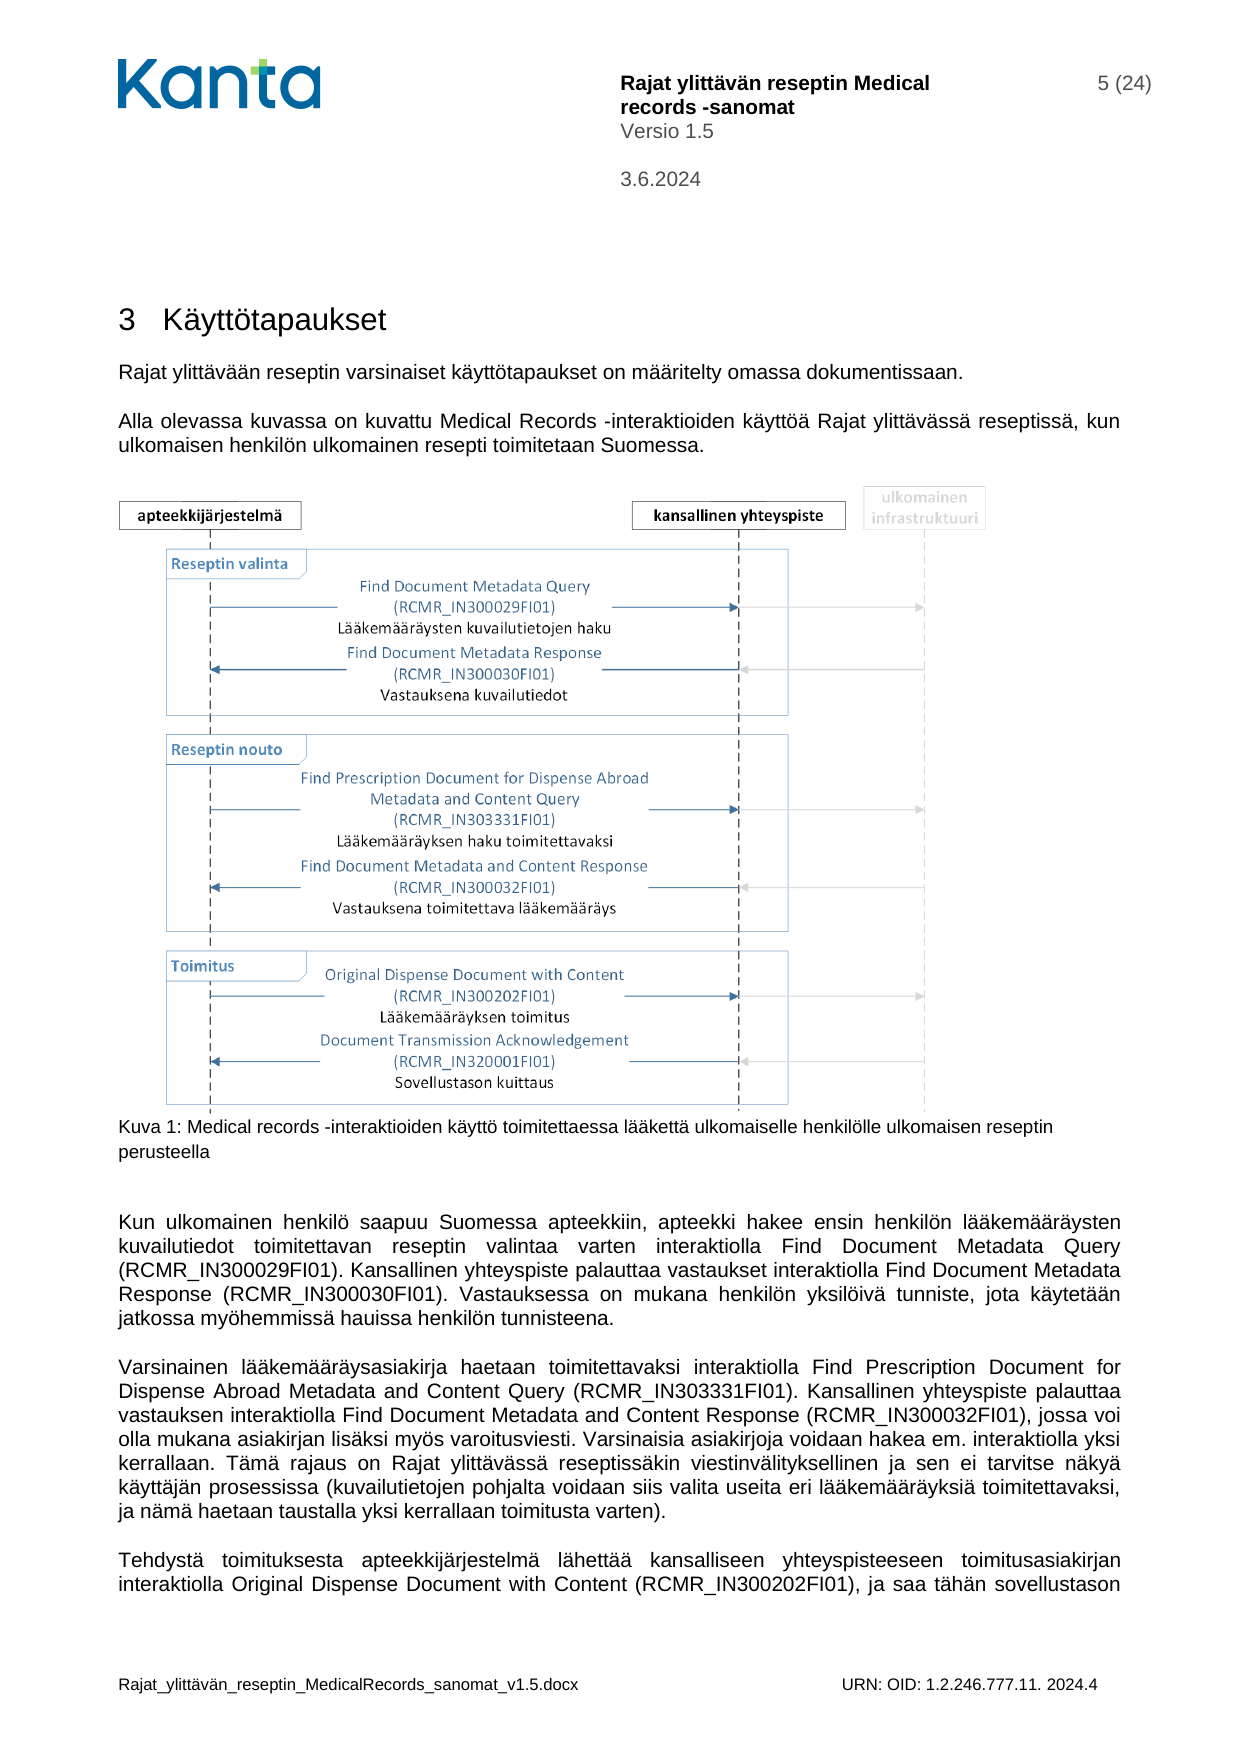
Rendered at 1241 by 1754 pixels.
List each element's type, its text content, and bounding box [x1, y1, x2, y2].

picture [118, 59, 321, 109]
text Varsinainen lääkemääräysasiakirja haetaan toimitettavaksi interaktiolla Find Prescription Document for Dispense Abroad Metadata and Content Query (RCMR_IN303331FI01). Kansallinen yhteyspiste palauttaa vastauksen interaktiolla Find Document Metadata and Content Response (RCMR_IN300032FI01), jossa voi olla mukana asiakirjan lisäksi myös varoitusviesti. Varsinaisia asiakirjoja voidaan hakea em. interaktiolla yksi kerrallaan. Tämä rajaus on Rajat ylittävässä reseptissäkin viestinvälityksellinen ja sen ei tarvitse näkyä käyttäjän prosessissa (kuvailutietojen pohjalta voidaan siis valita useita eri lääkemääräyksiä toimitettavaksi, ja nämä haetaan taustalla yksi kerrallaan toimitusta varten). [118, 1355, 1122, 1523]
text Kuva 1: Medical records -interaktioiden käyttö toimitettaessa lääkettä ulkomaiselle henkilölle ulkomaisen reseptin perusteella [118, 1113, 1122, 1163]
text Kun ulkomainen henkilö saapuu Suomessa apteekkiin, apteekki hakee ensin henkilön lääkemääräysten kuvailutiedot toimitettavan reseptin valintaa varten interaktiolla Find Document Metadata Query (RCMR_IN300029FI01). Kansallinen yhteyspiste palauttaa vastaukset interaktiolla Find Document Metadata Response (RCMR_IN300030FI01). Vastauksessa on mukana henkilön yksilöivä tunniste, jota käytetään jatkossa myöhemmissä hauissa henkilön tunnisteena. [118, 1210, 1122, 1330]
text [118, 1548, 1122, 1596]
subtitle Käyttötapaukset [118, 301, 1122, 337]
picture [118, 481, 987, 1114]
text Rajat ylittävään reseptin varsinaiset käyttötapaukset on määritelty omassa dokumentissaan. [118, 360, 1122, 384]
text Alla olevassa kuvassa on kuvattu Medical Records -interaktioiden käyttöä Rajat ylittävässä reseptissä, kun ulkomaisen henkilön ulkomainen resepti toimitetaan Suomessa. [118, 409, 1122, 457]
